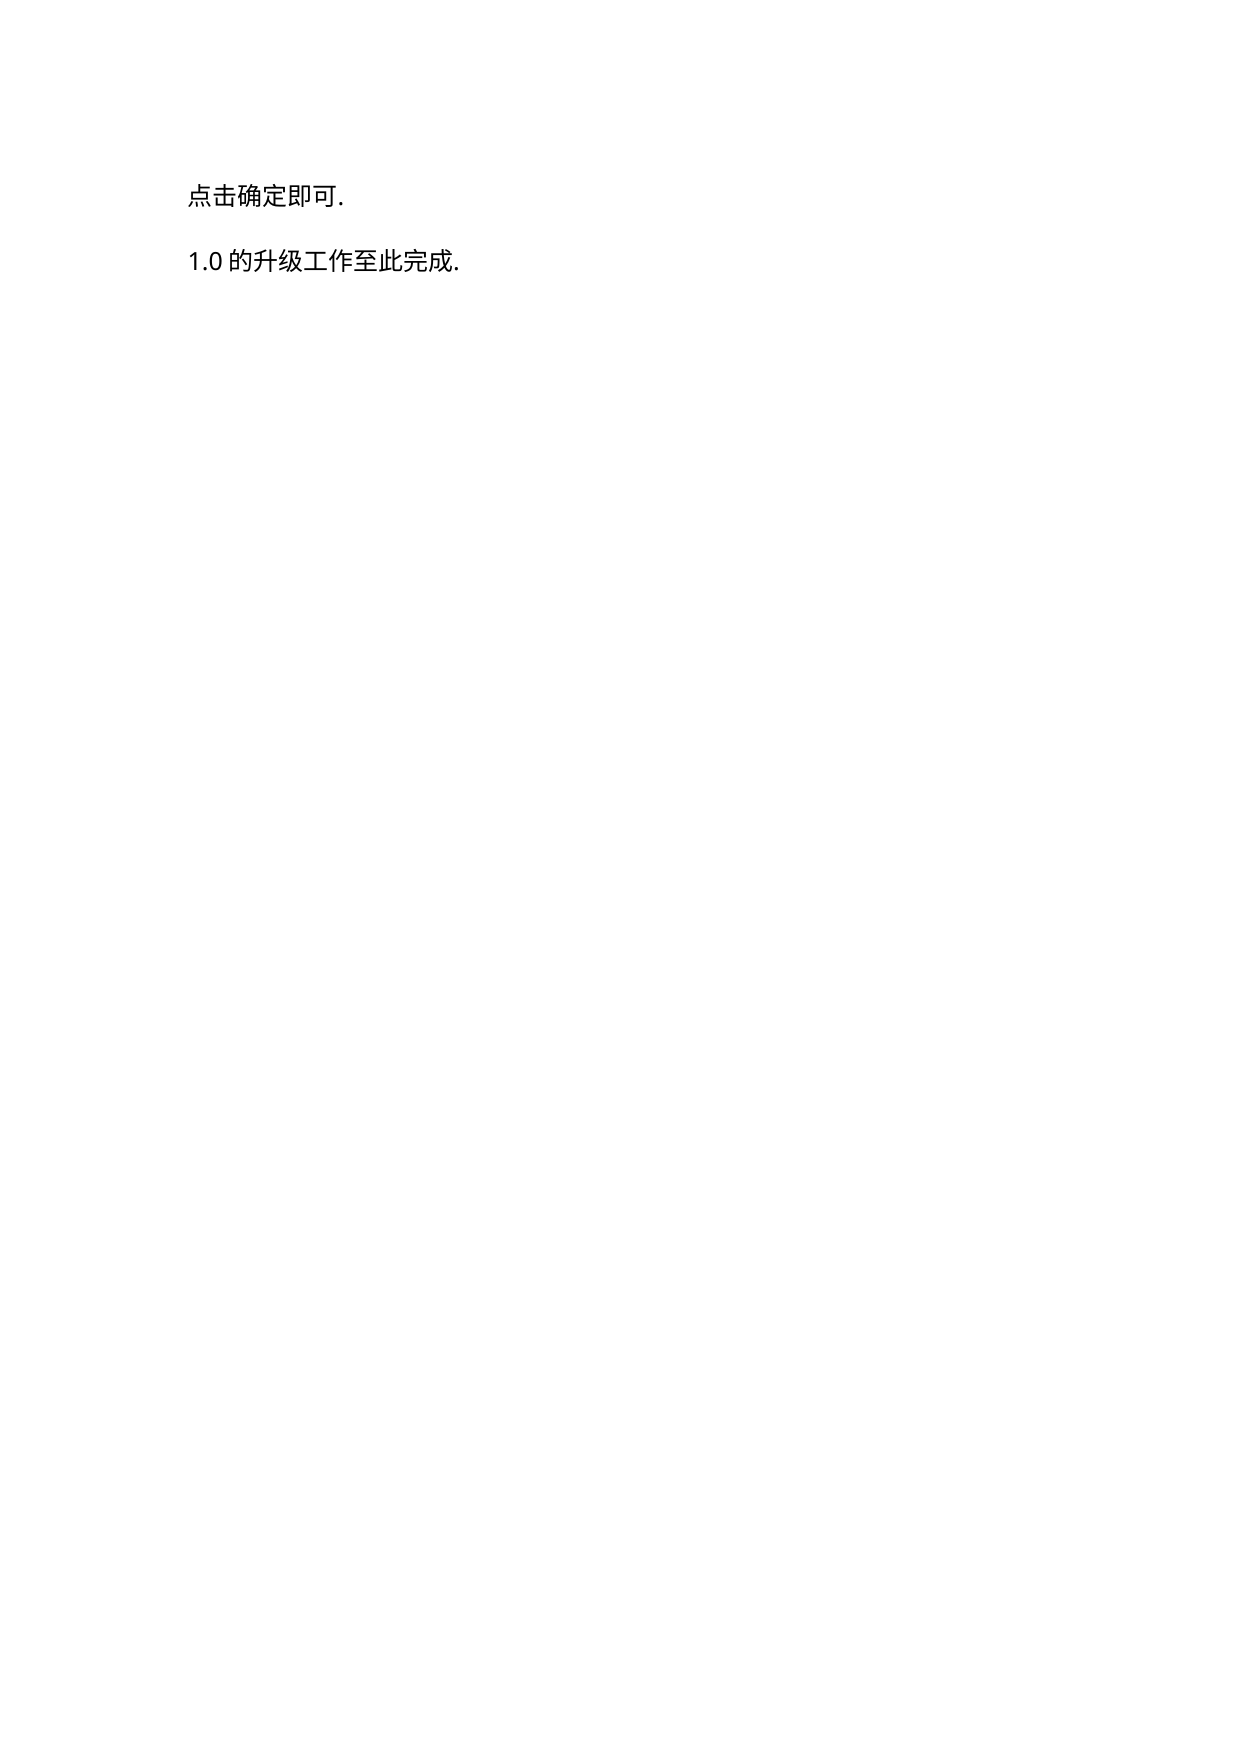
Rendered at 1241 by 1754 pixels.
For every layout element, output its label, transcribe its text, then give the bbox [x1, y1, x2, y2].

text 1.0的升级工作至此完成. [187, 227, 1053, 292]
text 点击确定即可. [187, 162, 1053, 227]
